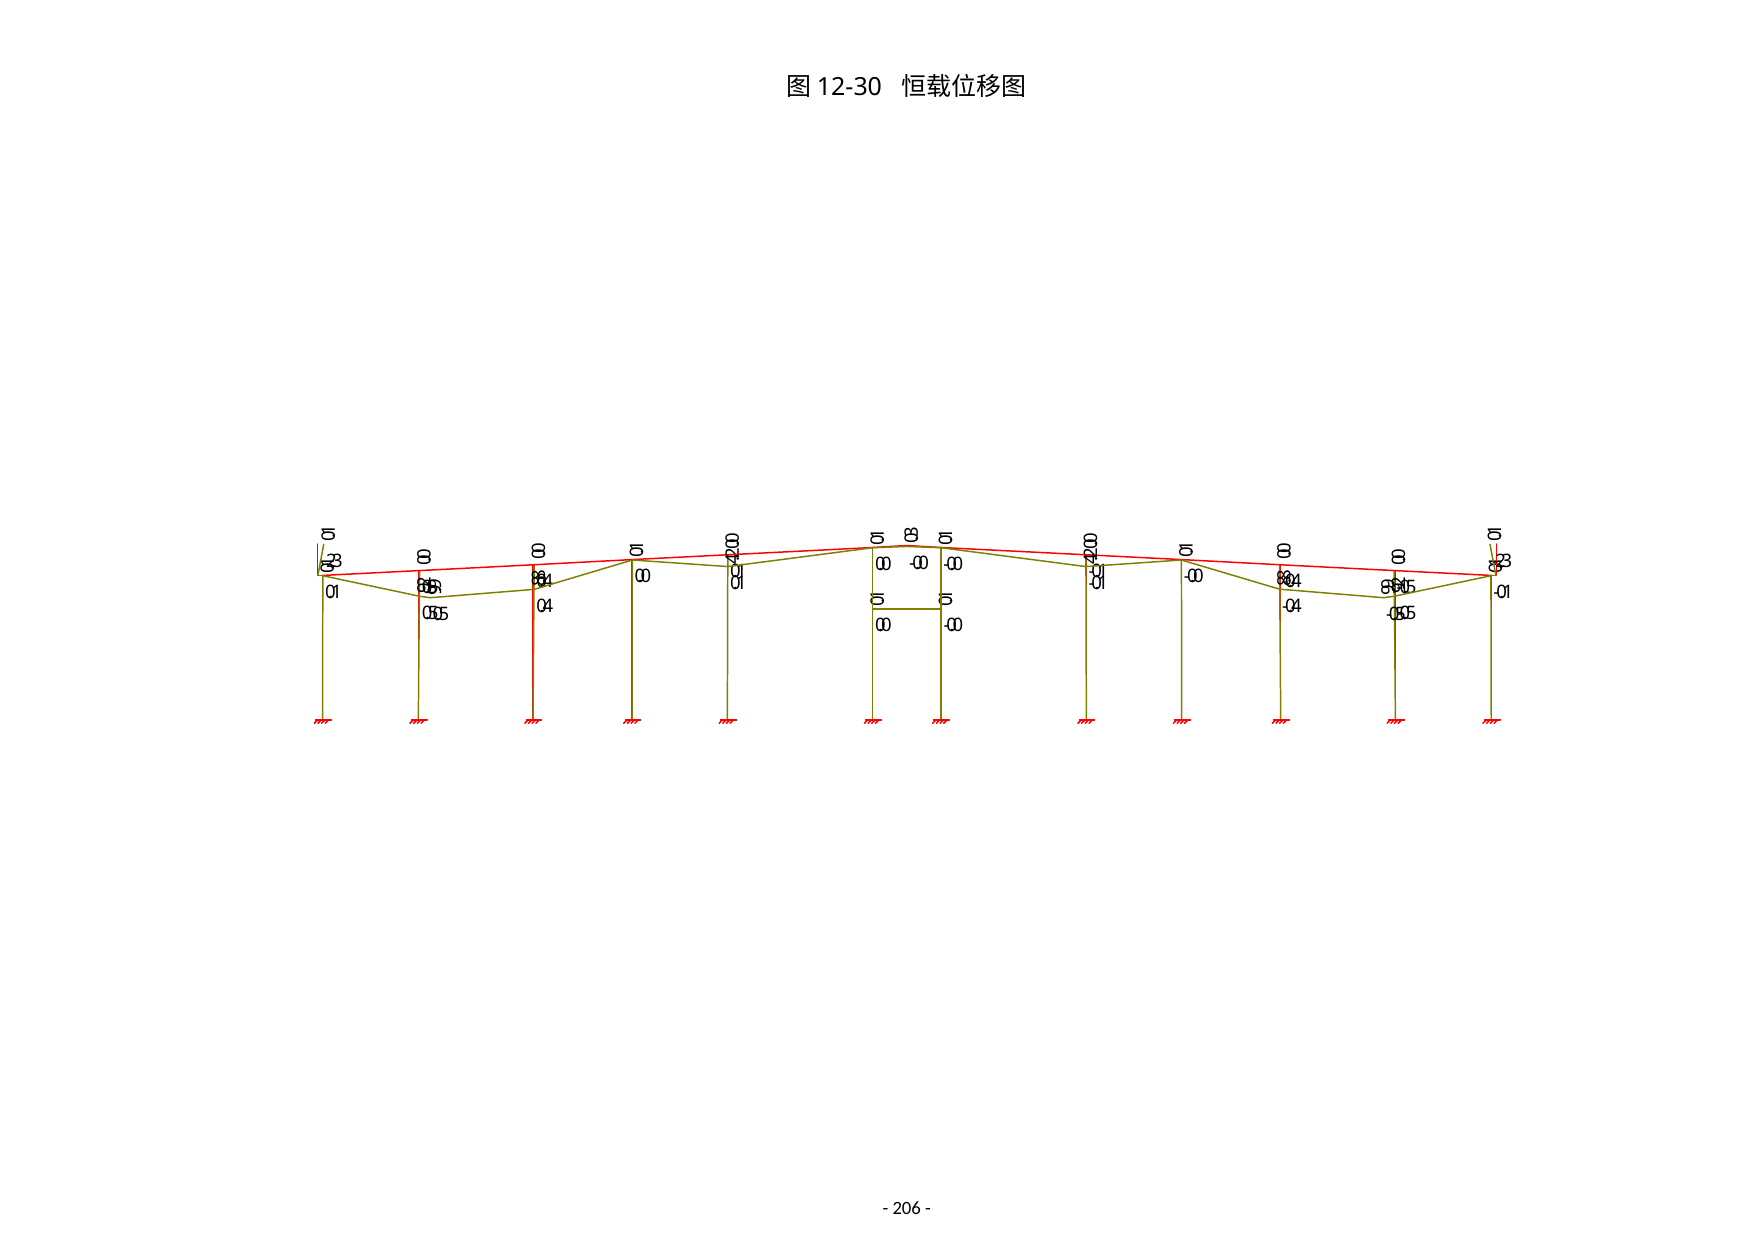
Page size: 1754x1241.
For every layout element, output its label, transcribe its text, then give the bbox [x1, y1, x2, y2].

text 图12-30 恒载位移图 [148, 61, 1665, 108]
